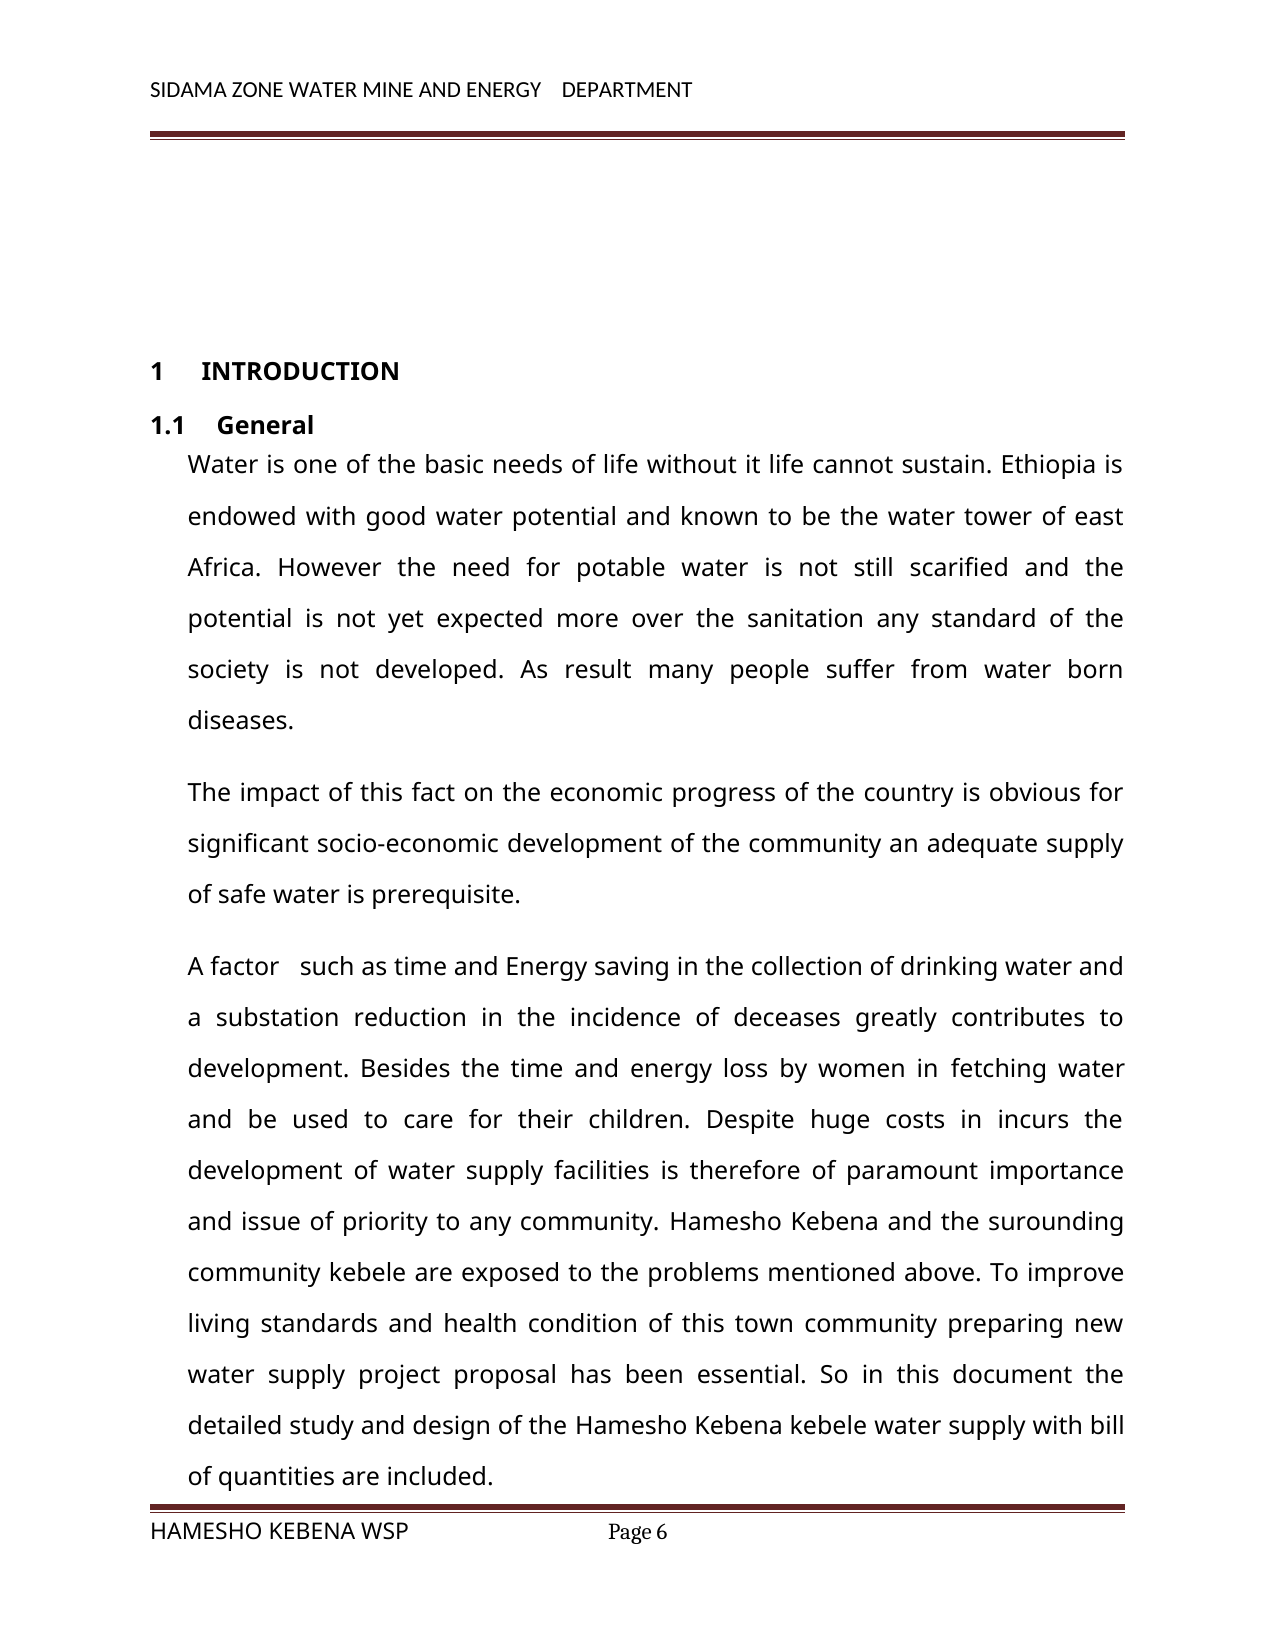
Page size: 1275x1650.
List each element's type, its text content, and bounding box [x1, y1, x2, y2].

text The impact of this fact on the economic progress of the country is obvious for significant socio-economic development of the community an adequate supply of safe water is prerequisite. [187, 774, 1125, 910]
subtitle General [150, 408, 1125, 442]
text A factor such as time and Energy saving in the collection of drinking water and a substation reduction in the incidence of deceases greatly contributes to development. Besides the time and energy loss by women in fetching water and be used to care for their children. Despite huge costs in incurs the development of water supply facilities is therefore of paramount importance and issue of priority to any community. Hamesho Kebena and the surounding community kebele are exposed to the problems mentioned above. To improve living standards and health condition of this town community preparing new water supply project proposal has been essential. So in this document the detailed study and design of the Hamesho Kebena kebele water supply with bill of quantities are included. [187, 948, 1125, 1493]
subtitle INTRODUCTION [150, 353, 1125, 387]
text Water is one of the basic needs of life without it life cannot sustain. Ethiopia is endowed with good water potential and known to be the water tower of east Africa. However the need for potable water is not still scarified and the potential is not yet expected more over the sanitation any standard of the society is not developed. As result many people suffer from water born diseases. [187, 447, 1125, 736]
